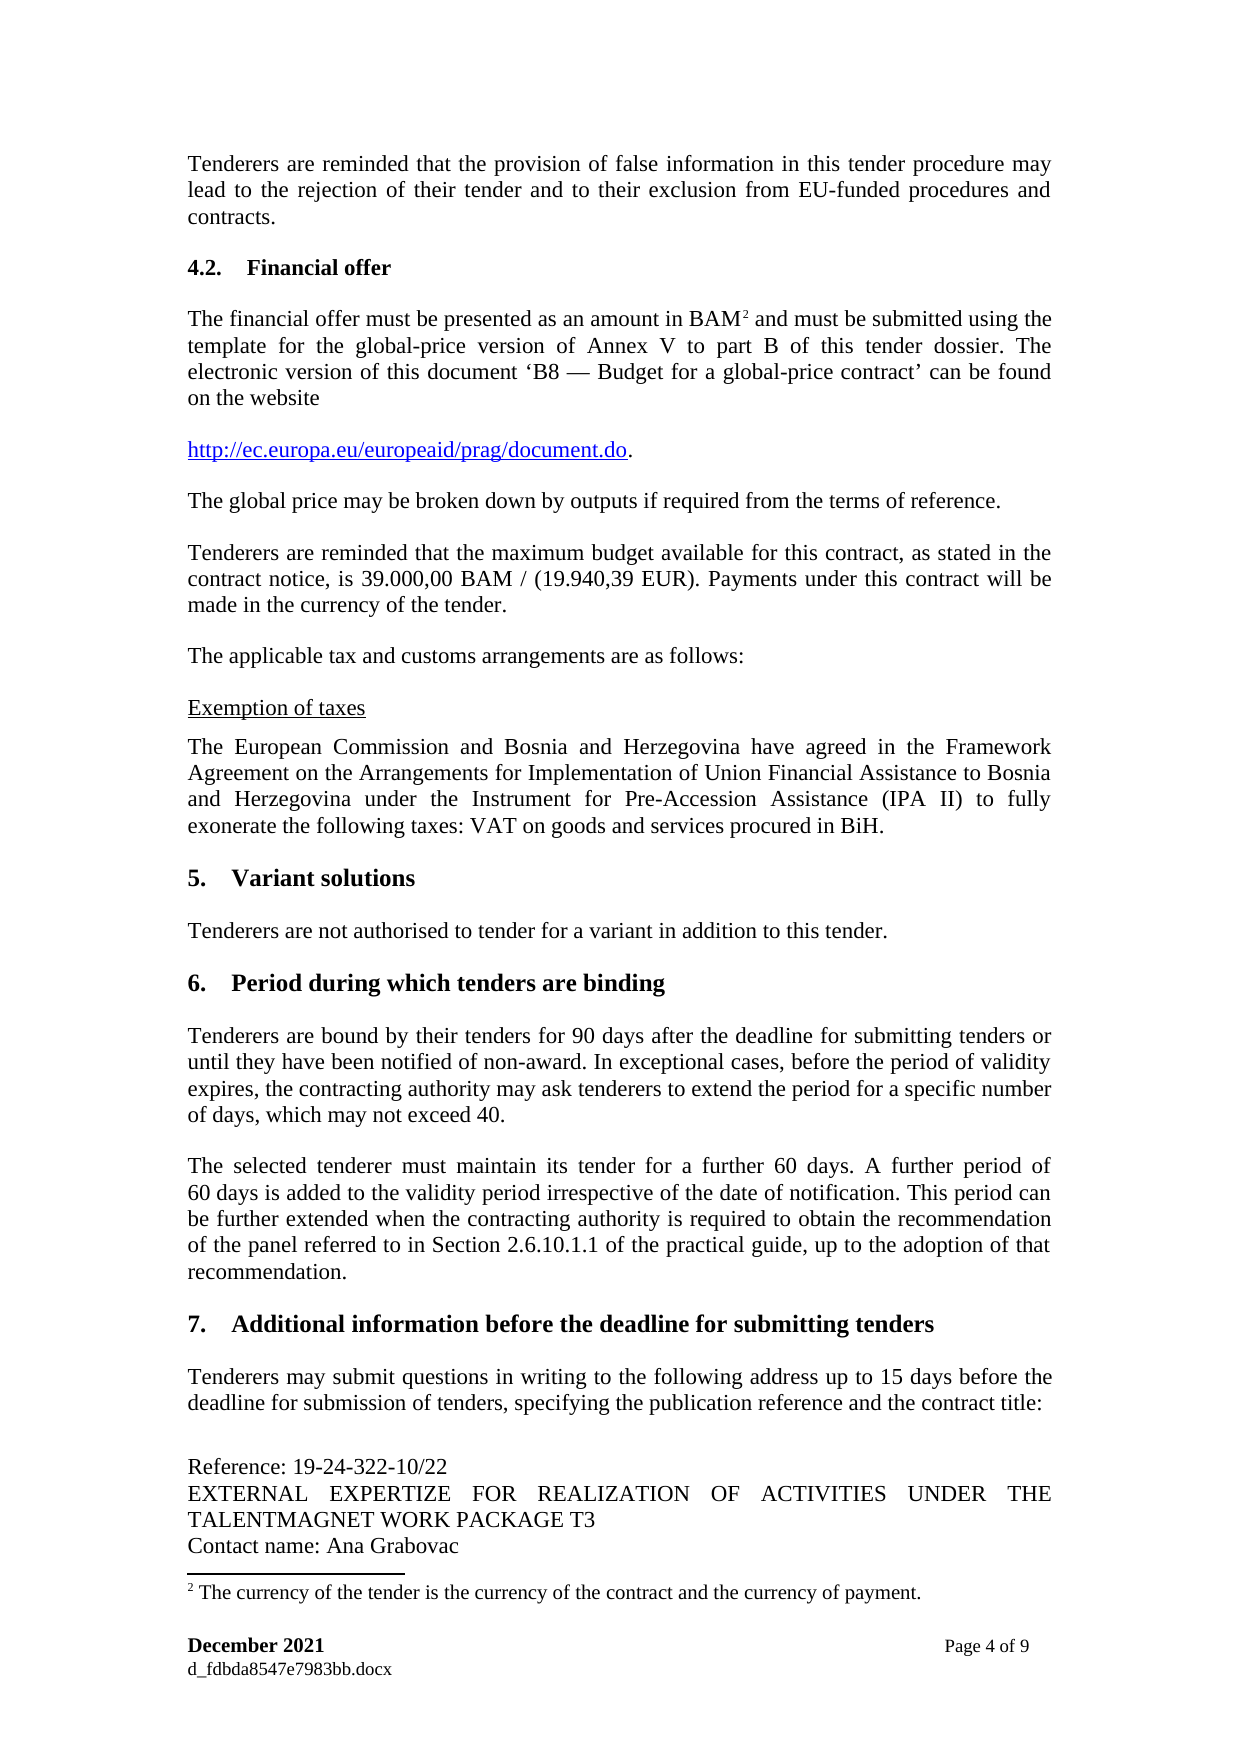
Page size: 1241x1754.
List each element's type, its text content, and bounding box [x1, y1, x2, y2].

text Tenderers are reminded that the maximum budget available for this contract, as stated in the contract notice, is 39.000,00 BAM / (19.940,39 EUR). Payments under this contract will be made in the currency of the tender. [187, 538, 1053, 618]
text The financial offer must be presented as an amount in BAM and must be submitted using the template for the global-price version of Annex V to part B of this tender dossier. The electronic version of this document ‘B8 — Budget for a global-price contract’ can be found on the website [187, 305, 1053, 411]
list Period during which tenders are binding [187, 968, 1053, 997]
text Tenderers are bound by their tenders for 90 days after the deadline for submitting tenders or until they have been notified of non-award. In exceptional cases, before the period of validity expires, the contracting authority may ask tenderers to extend the period for a specific number of days, which may not exceed 40. [187, 1022, 1053, 1127]
text The selected tenderer must maintain its tender for a further 60 days. A further period of 60 days is added to the validity period irrespective of the date of notification. This period can be further extended when the contracting authority is required to obtain the recommendation of the panel referred to in Section 2.6.10.1.1 of the practical guide, up to the adoption of that recommendation. [187, 1152, 1053, 1284]
list Additional information before the deadline for submitting tenders [187, 1309, 1053, 1338]
text Reference: 19-24-322-10/22 [187, 1453, 1053, 1479]
text Tenderers may submit questions in writing to the following address up to 15 days before the deadline for submission of tenders, specifying the publication reference and the contract title: [187, 1363, 1053, 1416]
text Tenderers are reminded that the provision of false information in this tender procedure may lead to the rejection of their tender and to their exclusion from EU-funded procedures and contracts. [187, 150, 1053, 229]
text The European Commission and Bosnia and Herzegovina have agreed in the Framework Agreement on the Arrangements for Implementation of Union Financial Assistance to Bosnia and Herzegovina under the Instrument for Pre-Accession Assistance (IPA II) to fully exonerate the following taxes: VAT on goods and services procured in BiH. [187, 733, 1053, 838]
text The applicable tax and customs arrangements are as follows: [187, 643, 1053, 669]
text Contact name: Ana Grabovac [187, 1532, 1053, 1559]
text http://ec.europa.eu/europeaid/prag/document.do. [187, 436, 1053, 462]
text Exemption of taxes [187, 694, 1053, 720]
text 4.2. Financial offer [187, 254, 1053, 280]
list Variant solutions [187, 863, 1053, 892]
text Tenderers are not authorised to tender for a variant in addition to this tender. [187, 917, 1053, 943]
text EXTERNAL EXPERTIZE FOR REALIZATION OF ACTIVITIES UNDER THE TALENTMAGNET WORK PACKAGE T3 [187, 1479, 1053, 1532]
text The global price may be broken down by outputs if required from the terms of reference. [187, 487, 1053, 513]
